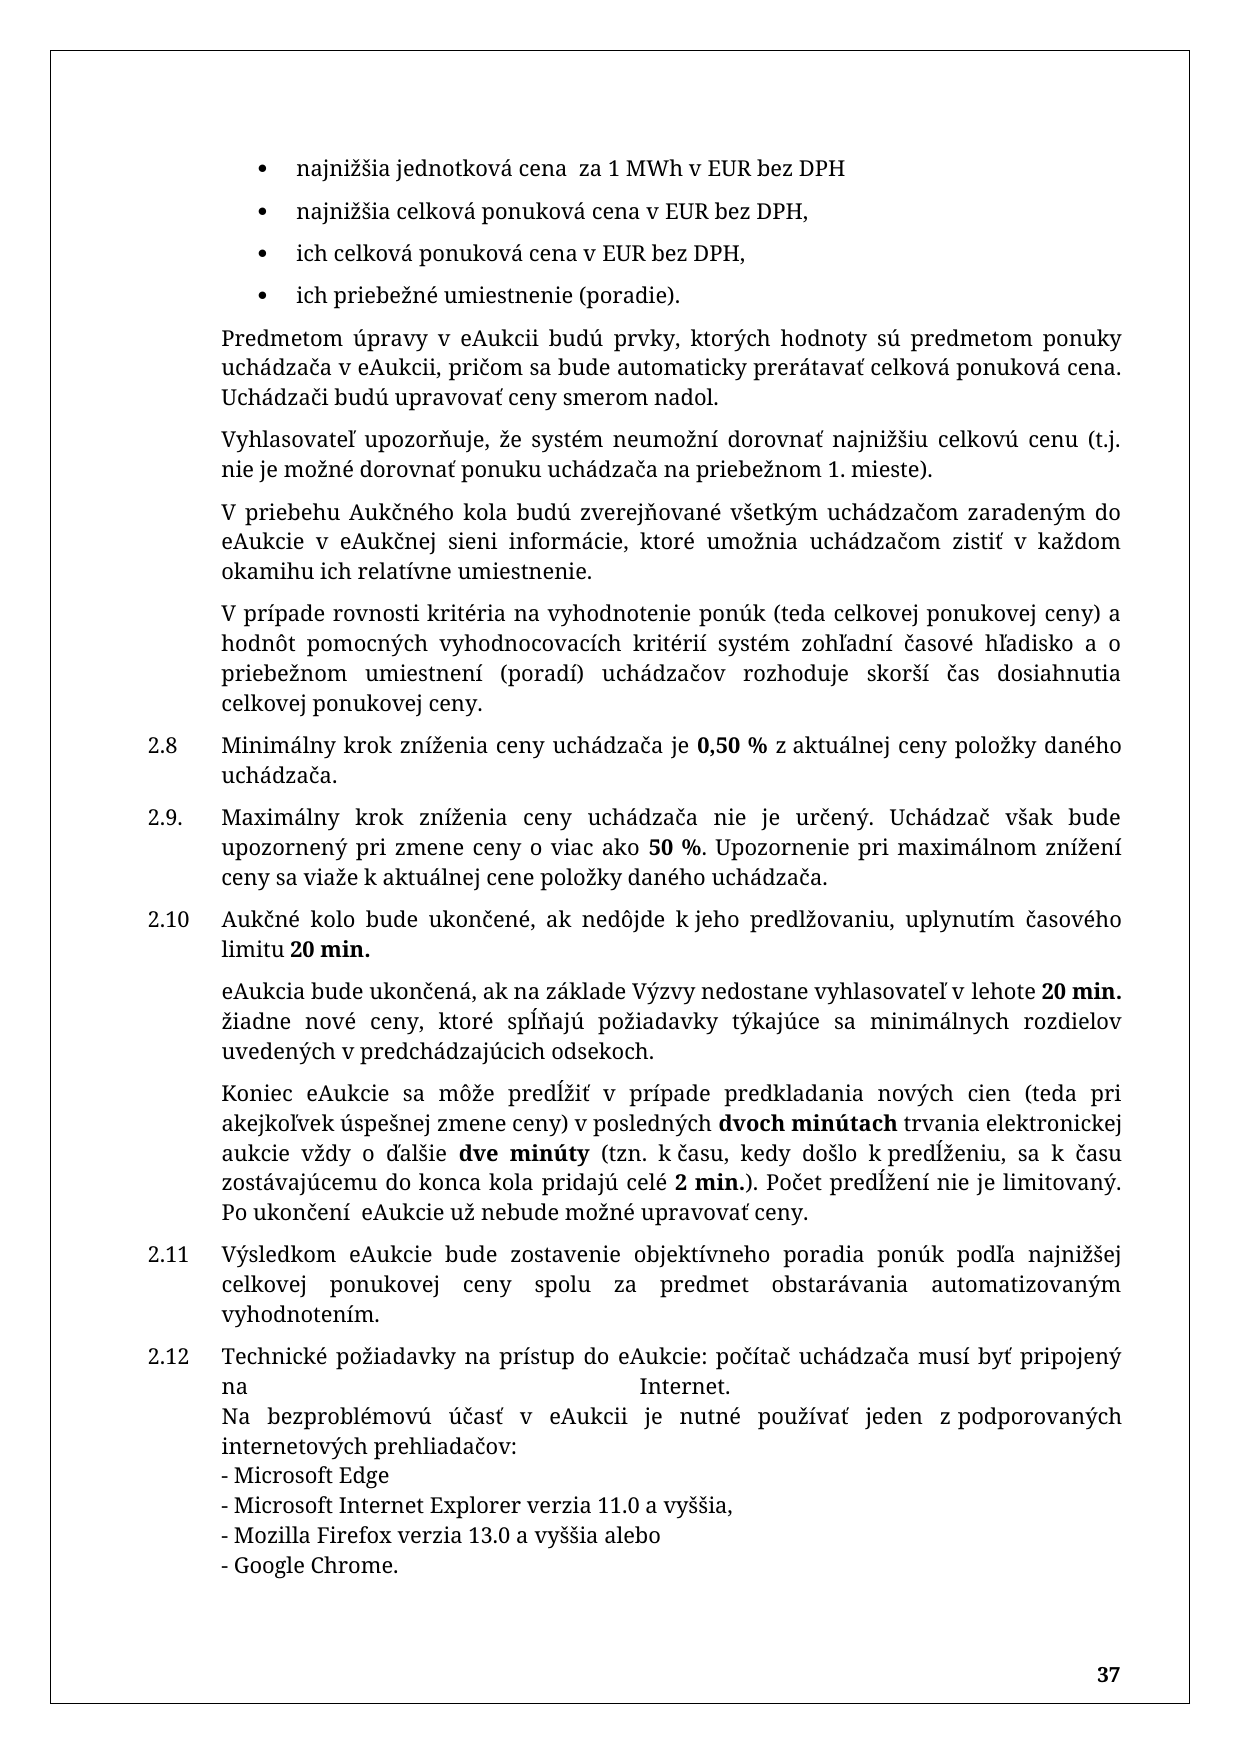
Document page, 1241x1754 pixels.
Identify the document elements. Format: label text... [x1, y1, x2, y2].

text - Microsoft Internet Explorer verzia 11.0 a vyššia, [221, 1490, 1122, 1520]
text 2.10 Aukčné kolo bude ukončené, ak nedôjde k jeho predlžovaniu, uplynutím časového limitu 20 min. [147, 904, 1122, 964]
text 2.11 Výsledkom eAukcie bude zostavenie objektívneho poradia ponúk podľa najnižšej celkovej ponukovej ceny spolu za predmet obstarávania automatizovaným vyhodnotením. [147, 1239, 1122, 1329]
text - Google Chrome. [221, 1550, 1122, 1580]
text 2.9. Maximálny krok zníženia ceny uchádzača nie je určený. Uchádzač však bude upozornený pri zmene ceny o viac ako 50 %. Upozornenie pri maximálnom znížení ceny sa viaže k aktuálnej cene položky daného uchádzača. [147, 802, 1122, 892]
text 2.8 Minimálny krok zníženia ceny uchádzača je 0,50 % z aktuálnej ceny položky daného uchádzača. [147, 730, 1122, 790]
list najnižšia celková ponuková cena v EUR bez DPH, [259, 196, 1122, 226]
list najnižšia jednotková cena za 1 MWh v EUR bez DPH [259, 153, 1122, 183]
text Koniec eAukcie sa môže predĺžiť v prípade predkladania nových cien (teda pri akejkoľvek úspešnej zmene ceny) v posledných dvoch minútach trvania elektronickej aukcie vždy o ďalšie dve minúty (tzn. k času, kedy došlo k predĺženiu, sa k času zostávajúcemu do konca kola pridajú celé 2 min.). Počet predĺžení nie je limitovaný. Po ukončení eAukcie už nebude možné upravovať ceny. [221, 1078, 1122, 1227]
text 2.12 Technické požiadavky na prístup do eAukcie: počítač uchádzača musí byť pripojený na Internet. Na bezproblémovú účasť v eAukcii je nutné používať jeden z podporovaných internetových prehliadačov: [147, 1341, 1122, 1461]
text - Mozilla Firefox verzia 13.0 a vyššia alebo [221, 1520, 1122, 1550]
list ich celková ponuková cena v EUR bez DPH, [259, 238, 1122, 268]
text - Microsoft Edge [221, 1461, 1122, 1490]
text Predmetom úpravy v eAukcii budú prvky, ktorých hodnoty sú predmetom ponuky uchádzača v eAukcii, pričom sa bude automaticky prerátavať celková ponuková cena. Uchádzači budú upravovať ceny smerom nadol. [221, 323, 1122, 412]
text V priebehu Aukčného kola budú zverejňované všetkým uchádzačom zaradeným do eAukcie v eAukčnej sieni informácie, ktoré umožnia uchádzačom zistiť v každom okamihu ich relatívne umiestnenie. [221, 497, 1122, 586]
text V prípade rovnosti kritéria na vyhodnotenie ponúk (teda celkovej ponukovej ceny) a hodnôt pomocných vyhodnocovacích kritérií systém zohľadní časové hľadisko a o priebežnom umiestnení (poradí) uchádzačov rozhoduje skorší čas dosiahnutia celkovej ponukovej ceny. [221, 598, 1122, 718]
list ich priebežné umiestnenie (poradie). [259, 280, 1122, 310]
text eAukcia bude ukončená, ak na základe Výzvy nedostane vyhlasovateľ v lehote 20 min. žiadne nové ceny, ktoré spĺňajú požiadavky týkajúce sa minimálnych rozdielov uvedených v predchádzajúcich odsekoch. [147, 976, 1122, 1066]
text Vyhlasovateľ upozorňuje, že systém neumožní dorovnať najnižšiu celkovú cenu (t.j. nie je možné dorovnať ponuku uchádzača na priebežnom 1. mieste). [221, 424, 1122, 484]
